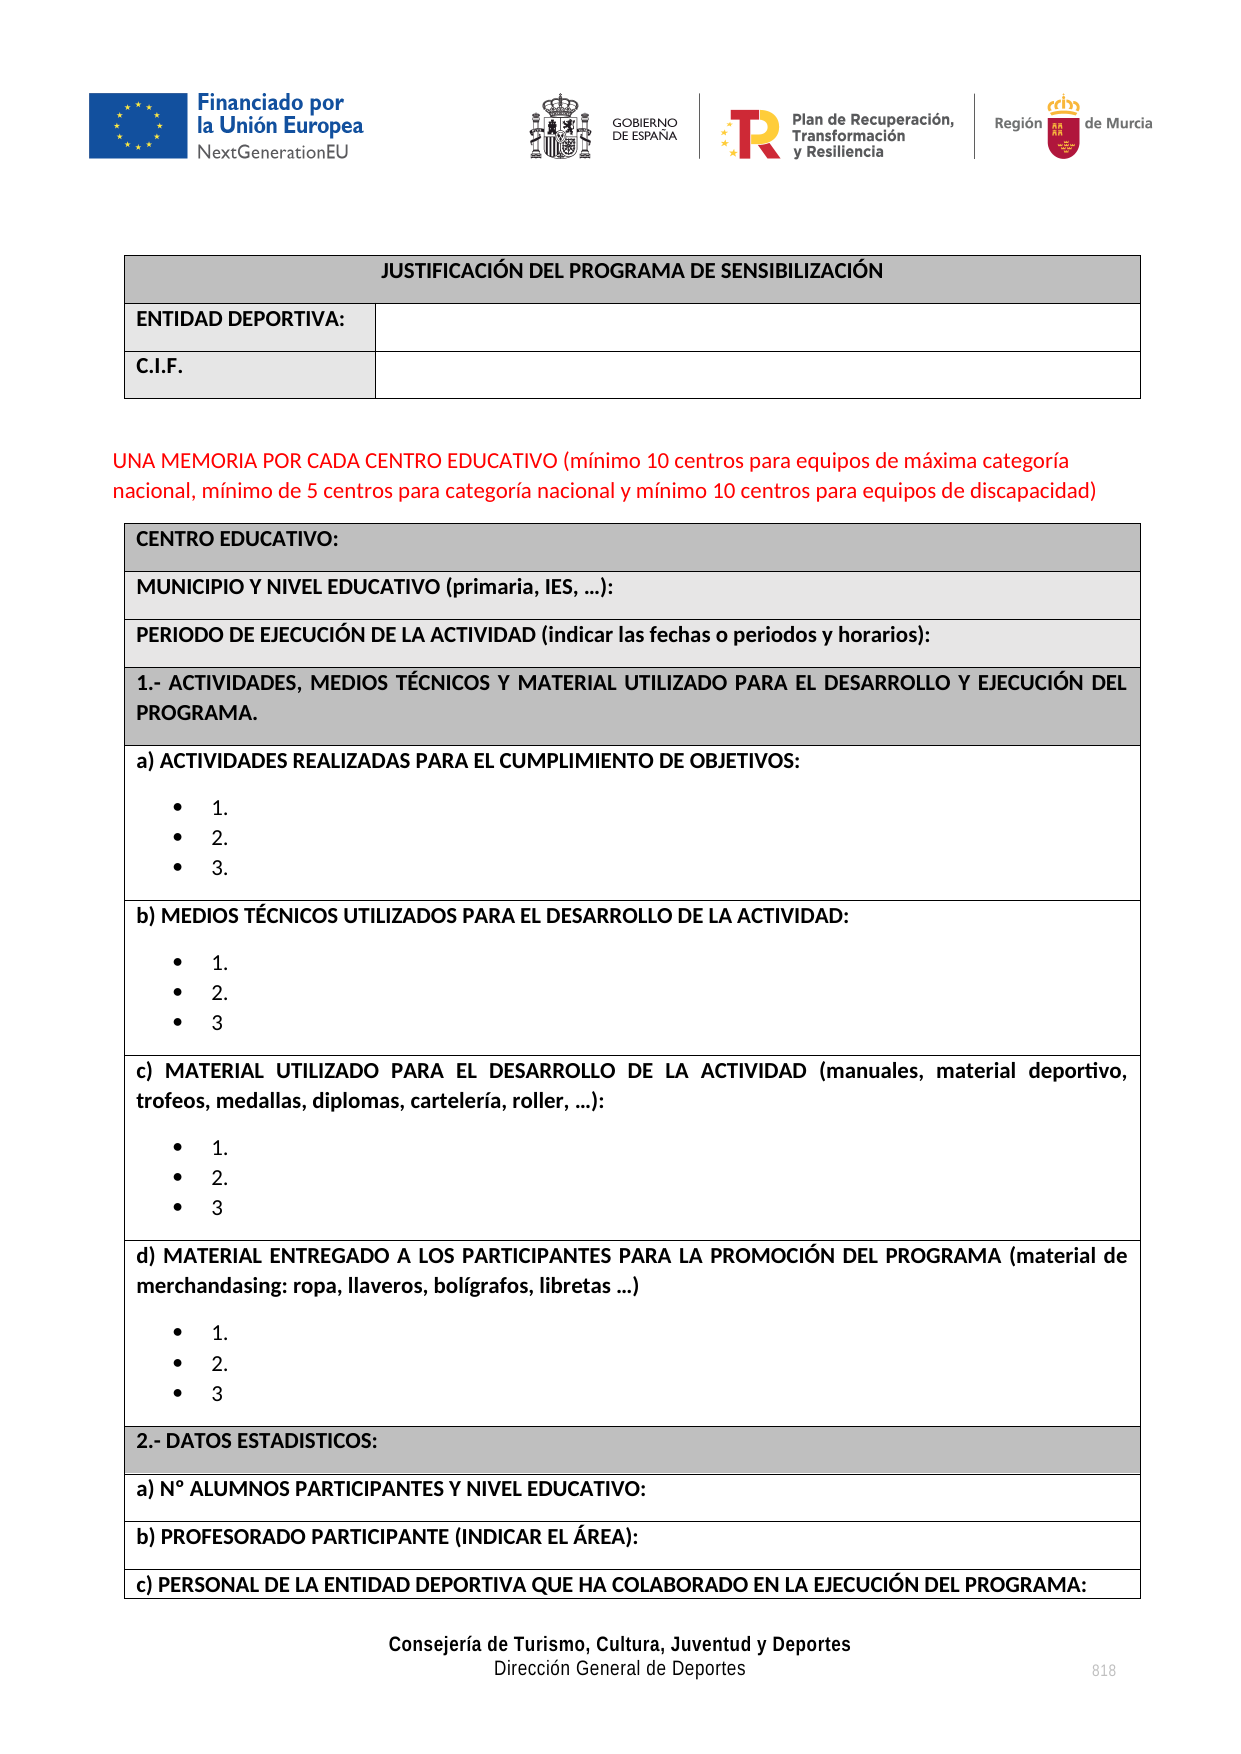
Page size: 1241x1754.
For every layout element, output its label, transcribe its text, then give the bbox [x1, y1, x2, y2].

text UNA MEMORIA POR CADA CENTRO EDUCATIVO (mínimo 10 centros para equipos de máxima categoría nacional, mínimo de 5 centros para categoría nacional y mínimo 10 centros para equipos de discapacidad) [112, 446, 1128, 504]
table_cell a) ACTIVIDADES REALIZADAS PARA EL CUMPLIMIENTO DE OBJETIVOS: 1. 2. 3. [125, 746, 1140, 900]
table_cell a) Nº ALUMNOS PARTICIPANTES Y NIVEL EDUCATIVO: [125, 1475, 1140, 1521]
table_cell [376, 352, 1140, 398]
table_header CENTRO EDUCATIVO: [125, 524, 1140, 571]
table_cell MUNICIPIO Y NIVEL EDUCATIVO (primaria, IES, …): [125, 572, 1140, 619]
table_cell d) MATERIAL ENTREGADO A LOS PARTICIPANTES PARA LA PROMOCIÓN DEL PROGRAMA (material de merchandasing: ropa, llaveros, bolígrafos, libretas …) 1. 2. 3 [125, 1241, 1140, 1426]
table_cell [376, 304, 1140, 351]
table_cell c) PERSONAL DE LA ENTIDAD DEPORTIVA QUE HA COLABORADO EN LA EJECUCIÓN DEL PROGRAMA: D./DÑA. D./DÑA. [125, 1570, 1140, 1598]
table_cell PERIODO DE EJECUCIÓN DE LA ACTIVIDAD (indicar las fechas o periodos y horarios): [125, 620, 1140, 667]
table_cell C.I.F. [125, 352, 375, 398]
table_cell 1.- ACTIVIDADES, MEDIOS TÉCNICOS Y MATERIAL UTILIZADO PARA EL DESARROLLO Y EJECUCIÓN DEL PROGRAMA. [125, 668, 1140, 745]
table_cell 2.- DATOS ESTADISTICOS: [125, 1427, 1140, 1473]
picture [0, 0, 1241, 179]
table_cell ENTIDAD DEPORTIVA: [125, 304, 375, 351]
table_cell c) MATERIAL UTILIZADO PARA EL DESARROLLO DE LA ACTIVIDAD (manuales, material deportivo, trofeos, medallas, diplomas, cartelería, roller, …): 1. 2. 3 [125, 1056, 1140, 1240]
table_cell b) PROFESORADO PARTICIPANTE (INDICAR EL ÁREA): [125, 1522, 1140, 1569]
table_cell b) MEDIOS TÉCNICOS UTILIZADOS PARA EL DESARROLLO DE LA ACTIVIDAD: 1. 2. 3 [125, 901, 1140, 1055]
table_header JUSTIFICACIÓN DEL PROGRAMA DE SENSIBILIZACIÓN [125, 256, 1140, 303]
